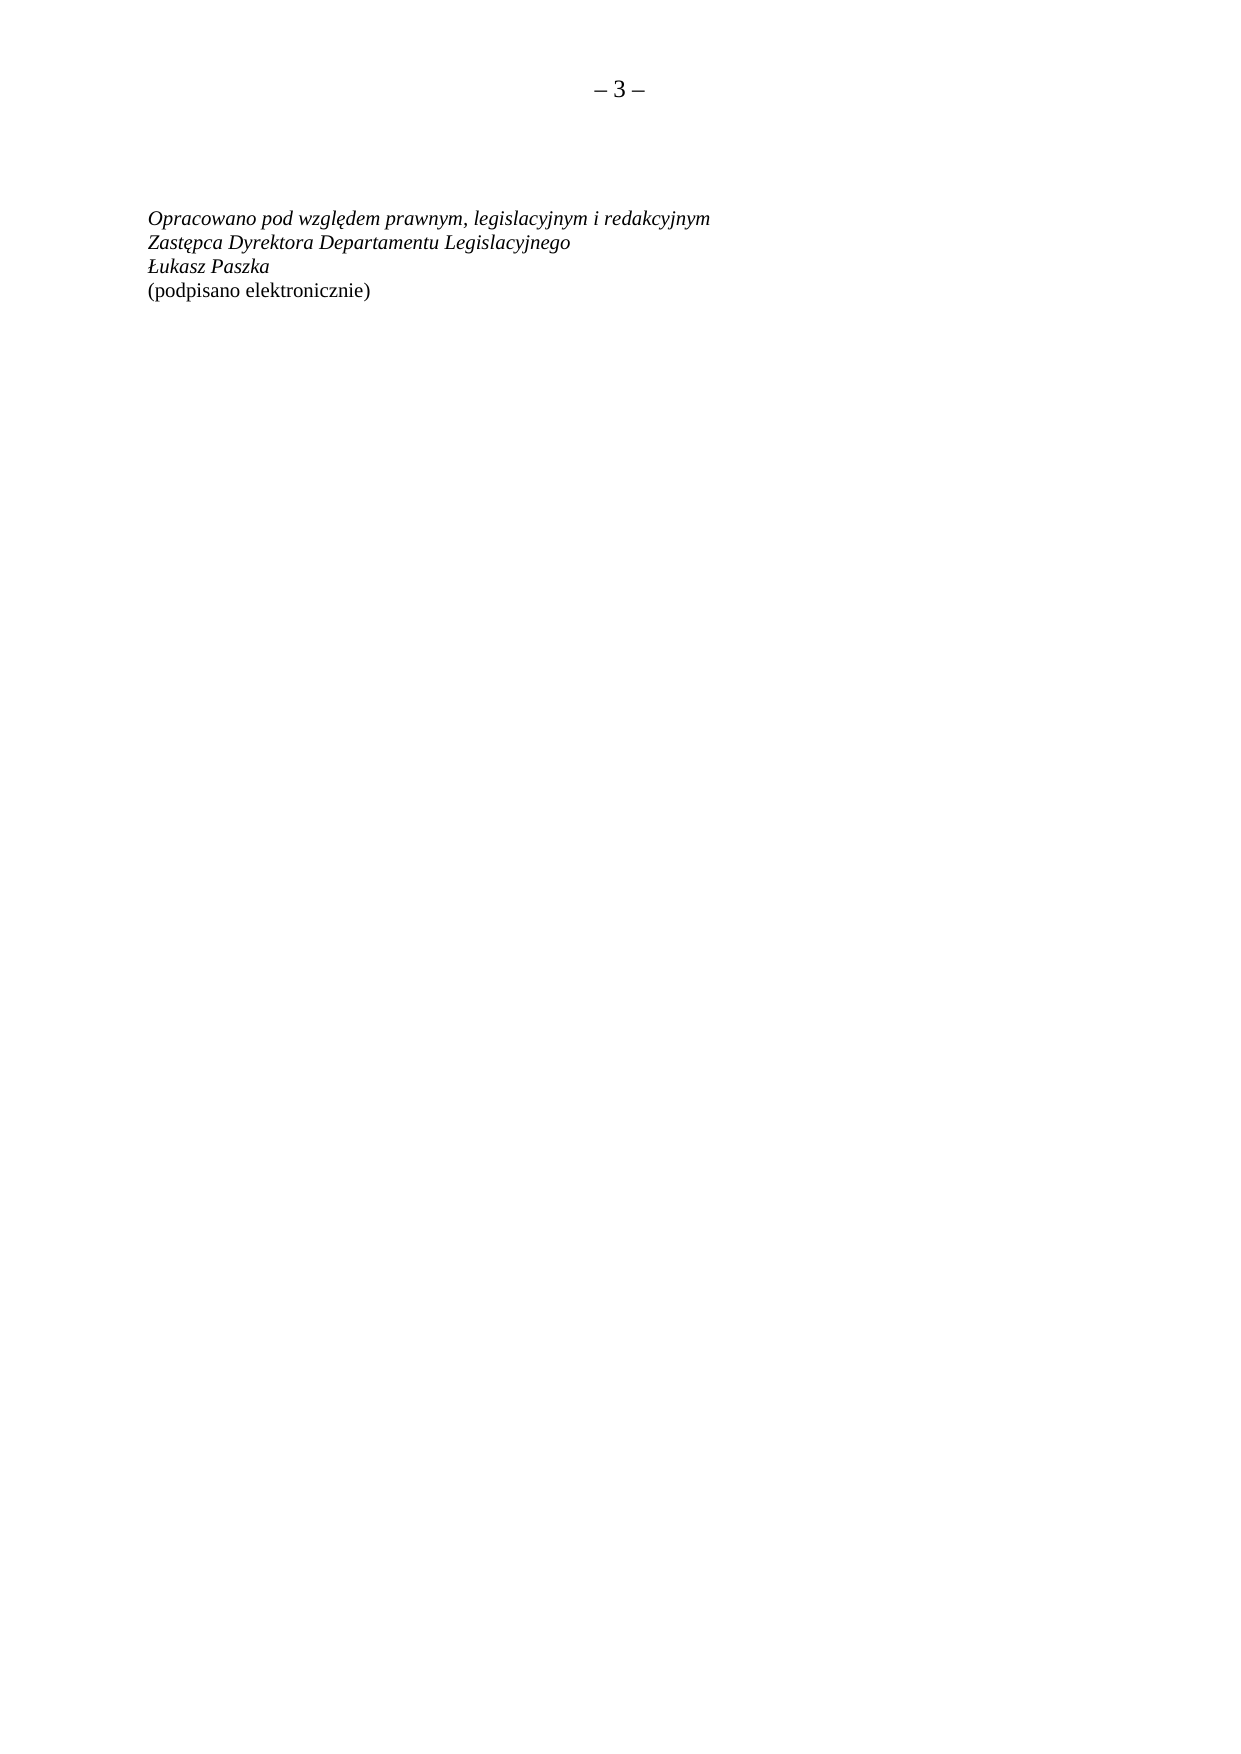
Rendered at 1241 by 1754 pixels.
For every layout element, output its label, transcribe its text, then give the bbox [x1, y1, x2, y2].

text Opracowano pod względem prawnym, legislacyjnym i redakcyjnym [148, 206, 1091, 230]
text (podpisano elektronicznie) [148, 278, 1091, 302]
text Łukasz Paszka [148, 254, 1091, 278]
text Zastępca Dyrektora Departamentu Legislacyjnego [148, 230, 1091, 254]
